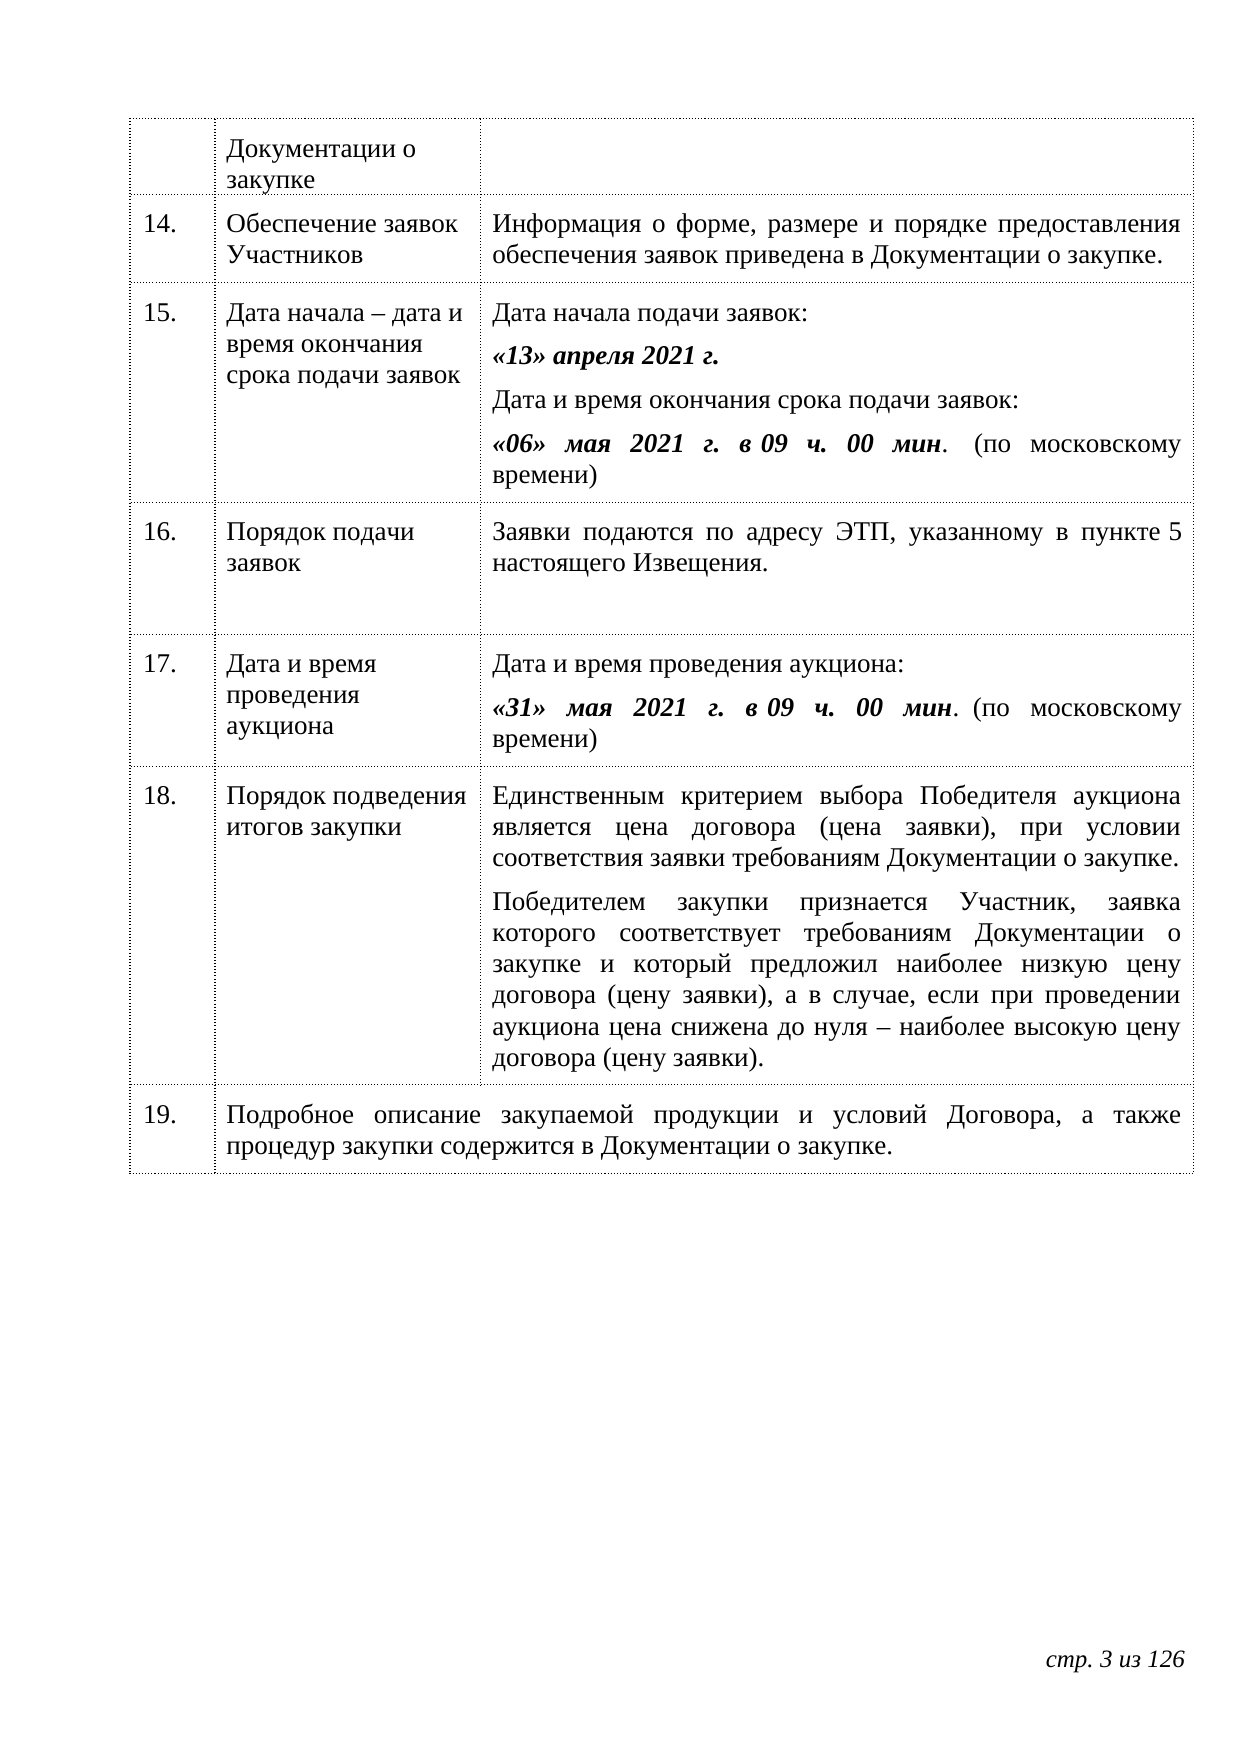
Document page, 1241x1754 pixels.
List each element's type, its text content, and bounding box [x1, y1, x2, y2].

table_cell Заявки подаются по адресу ЭТП, указанному в пункте 5 настоящего Извещения. [481, 502, 1193, 633]
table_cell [215, 118, 481, 194]
table_cell Обеспечение заявок Участников [215, 194, 481, 282]
table_cell [130, 1084, 215, 1173]
table_cell Информация о форме, размере и порядке предоставления обеспечения заявок приведена в Документации о закупке. [481, 194, 1193, 282]
table_cell Дата начала – дата и время окончания срока подачи заявок [215, 282, 481, 502]
table_cell [130, 118, 215, 194]
table_cell Дата начала подачи заявок: «13» апреля 2021 г. Дата и время окончания срока подачи заявок: «06» мая 2021 г. в 09 ч. 00 мин. (по московскому времени) [481, 282, 1193, 502]
table_cell [130, 634, 215, 766]
table_cell Дата и время проведения аукциона: «31» мая 2021 г. в 09 ч. 00 мин. (по московскому времени) [481, 634, 1193, 766]
table_cell [130, 502, 215, 633]
table_cell Дата и время проведения аукциона [215, 634, 481, 766]
table_cell Порядок подачи заявок [215, 502, 481, 633]
table_cell Подробное описание закупаемой продукции и условий Договора, а также процедур закупки содержится в Документации о закупке. [215, 1084, 1193, 1173]
table_cell Не взимается [481, 118, 1193, 194]
table_cell [130, 282, 215, 502]
table_cell [130, 194, 215, 282]
table_cell Единственным критерием выбора Победителя аукциона является цена договора (цена заявки), при условии соответствия заявки требованиям Документации о закупке. Победителем закупки признается Участник, заявка которого соответствует требованиям Документации о закупке и который предложил наиболее низкую цену договора (цену заявки), а в случае, если при проведении аукциона цена снижена до нуля – наиболее высокую цену договора (цену заявки). [481, 766, 1193, 1084]
table_cell [130, 766, 215, 1084]
table_cell Порядок подведения итогов закупки [215, 766, 481, 1084]
